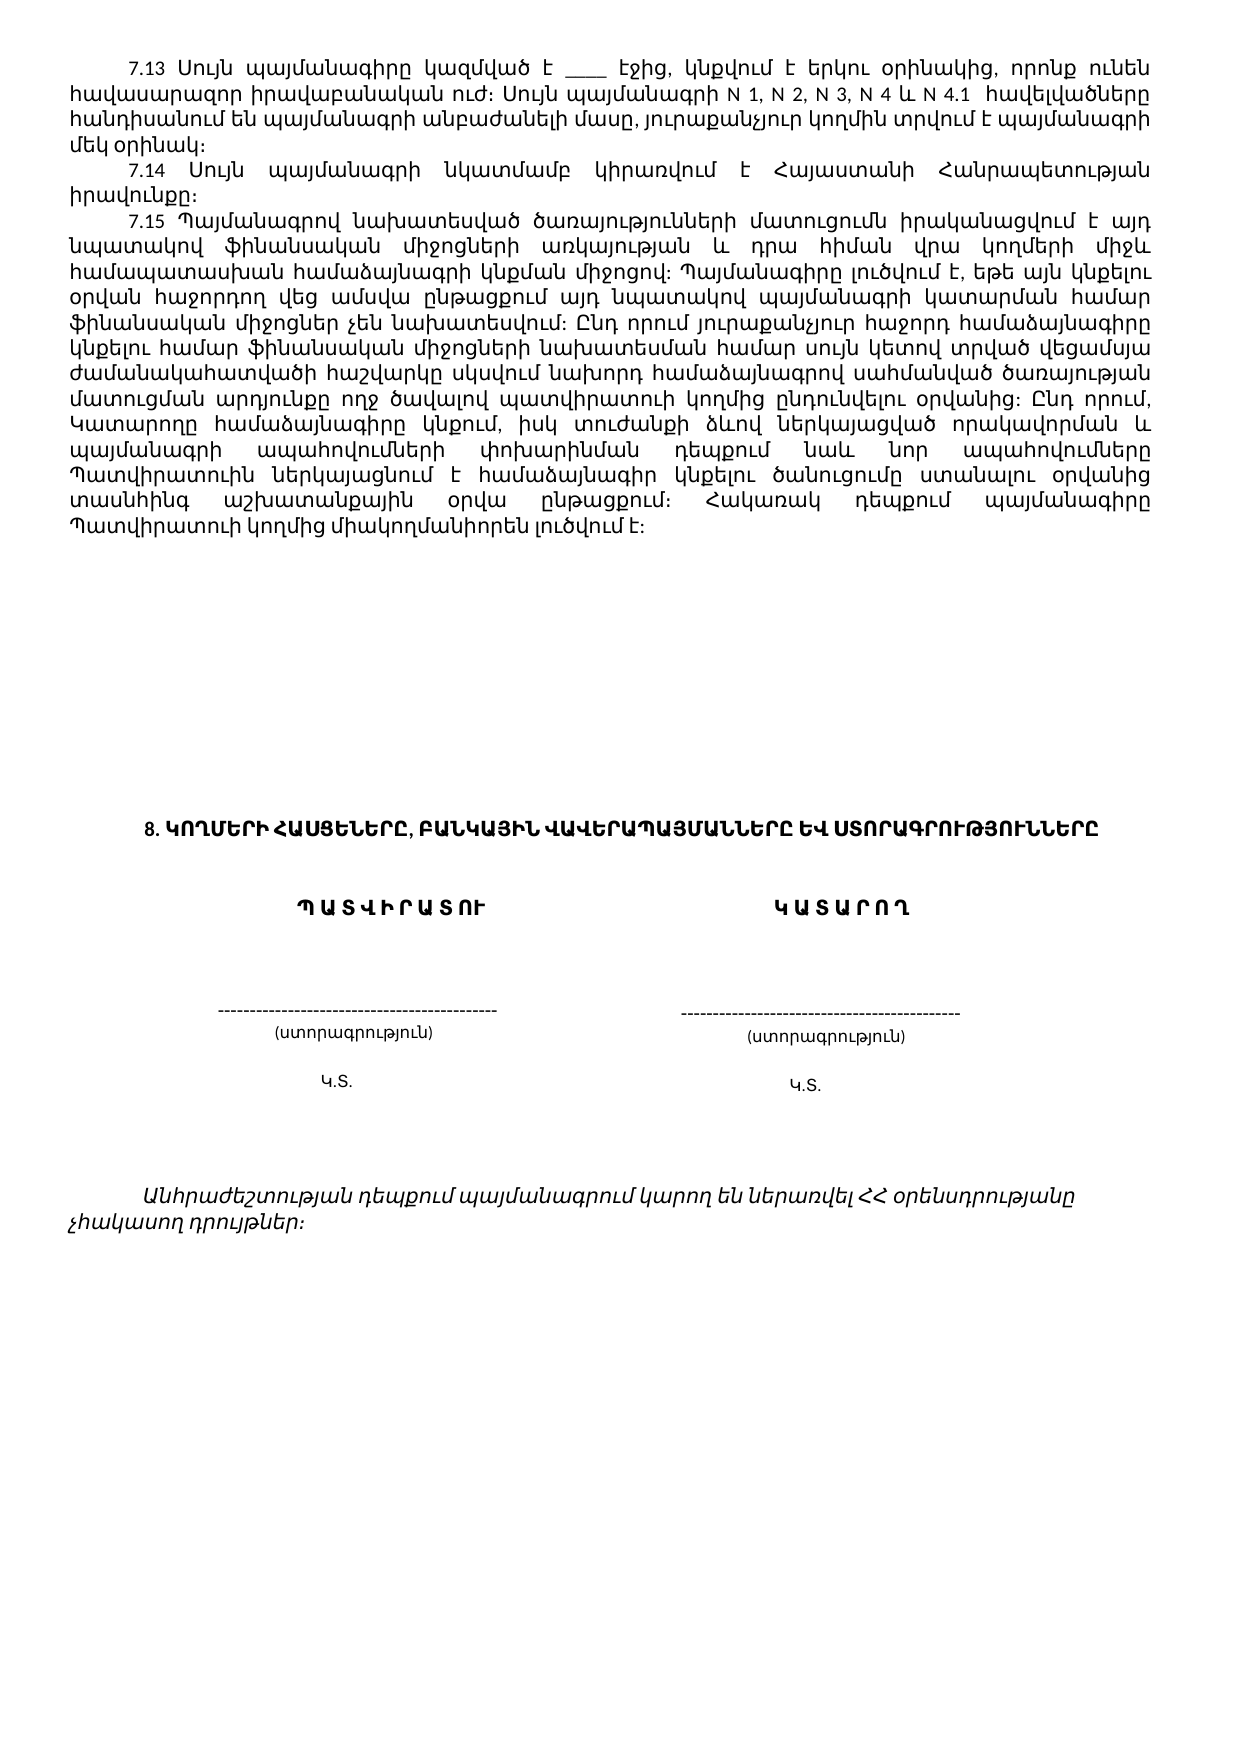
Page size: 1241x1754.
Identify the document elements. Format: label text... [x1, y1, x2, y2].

text 7.13 Սույն պայմանագիրը կազմված է ____ էջից, կնքվում է երկու օրինակից, որոնք ունեն հավասարազոր իրավաբանական ուժ։ Սույն պայմանագրի N 1, N 2, N 3, N 4 և N 4.1 հավելվածները հանդիսանում են պայմանագրի անբաժանելի մասը, յուրաքանչյուր կողմին տրվում է պայմանագրի մեկ օրինակ։ [69, 56, 1152, 157]
text 7.14 Սույն պայմանագրի նկատմամբ կիրառվում է Հայաստանի Հանրապետության իրավունքը։ [69, 157, 1152, 208]
text 8. ԿՈՂՄԵՐԻ ՀԱՍՑԵՆԵՐԸ, ԲԱՆԿԱՅԻՆ ՎԱՎԵՐԱՊԱՅՄԱՆՆԵՐԸ ԵՎ ՍՏՈՐԱԳՐՈՒԹՅՈՒՆՆԵՐԸ [69, 816, 1152, 841]
text 7.15 Պայմանագրով նախատեսված ծառայությունների մատուցումն իրականացվում է այդ նպատակով ֆինանսական միջոցների առկայության և դրա հիման վրա կողմերի միջև համապատասխան համաձայնագրի կնքման միջոցով: Պայմանագիրը լուծվում է, եթե այն կնքելու օրվան հաջորդող վեց ամսվա ընթացքում այդ նպատակով պայմանագրի կատարման համար ֆինանսական միջոցներ չեն նախատեսվում: Ընդ որում յուրաքանչյուր հաջորդ համաձայնագիրը կնքելու համար ֆինանսական միջոցների նախատեսման համար սույն կետով տրված վեցամսյա ժամանակահատվածի հաշվարկը սկսվում նախորդ համաձայնագրով սահմանված ծառայության մատուցման արդյունքը ողջ ծավալով պատվիրատուի կողմից ընդունվելու օրվանից: Ընդ որում, Կատարողը համաձայնագիրը կնքում, իսկ տուժանքի ձևով ներկայացված որակավորման և պայմանագրի ապահովումների փոխարինման դեպքում նաև նոր ապահովումները Պատվիրատուին ներկայացնում է համաձայնագիր կնքելու ծանուցումը ստանալու օրվանից տասնհինգ աշխատանքային օրվա ընթացքում։ Հակառակ դեպքում պայմանագիրը Պատվիրատուի կողմից միակողմանիորեն լուծվում է: [69, 208, 1152, 538]
table_header Կ Ա Տ Ա Ր Ո Ղ -------------------------------------------- (ստորագրություն) Կ.Տ. [627, 896, 1056, 1158]
text Անհրաժեշտության դեպքում պայմանագրում կարող են ներառվել ՀՀ օրենսդրությանը չհակասող դրույթներ։ [69, 1183, 1152, 1234]
table_header Պ Ա Տ Վ Ի Ր Ա Տ ՈՒ -------------------------------------------- (ստորագրություն) Կ.Տ. [155, 896, 627, 1158]
